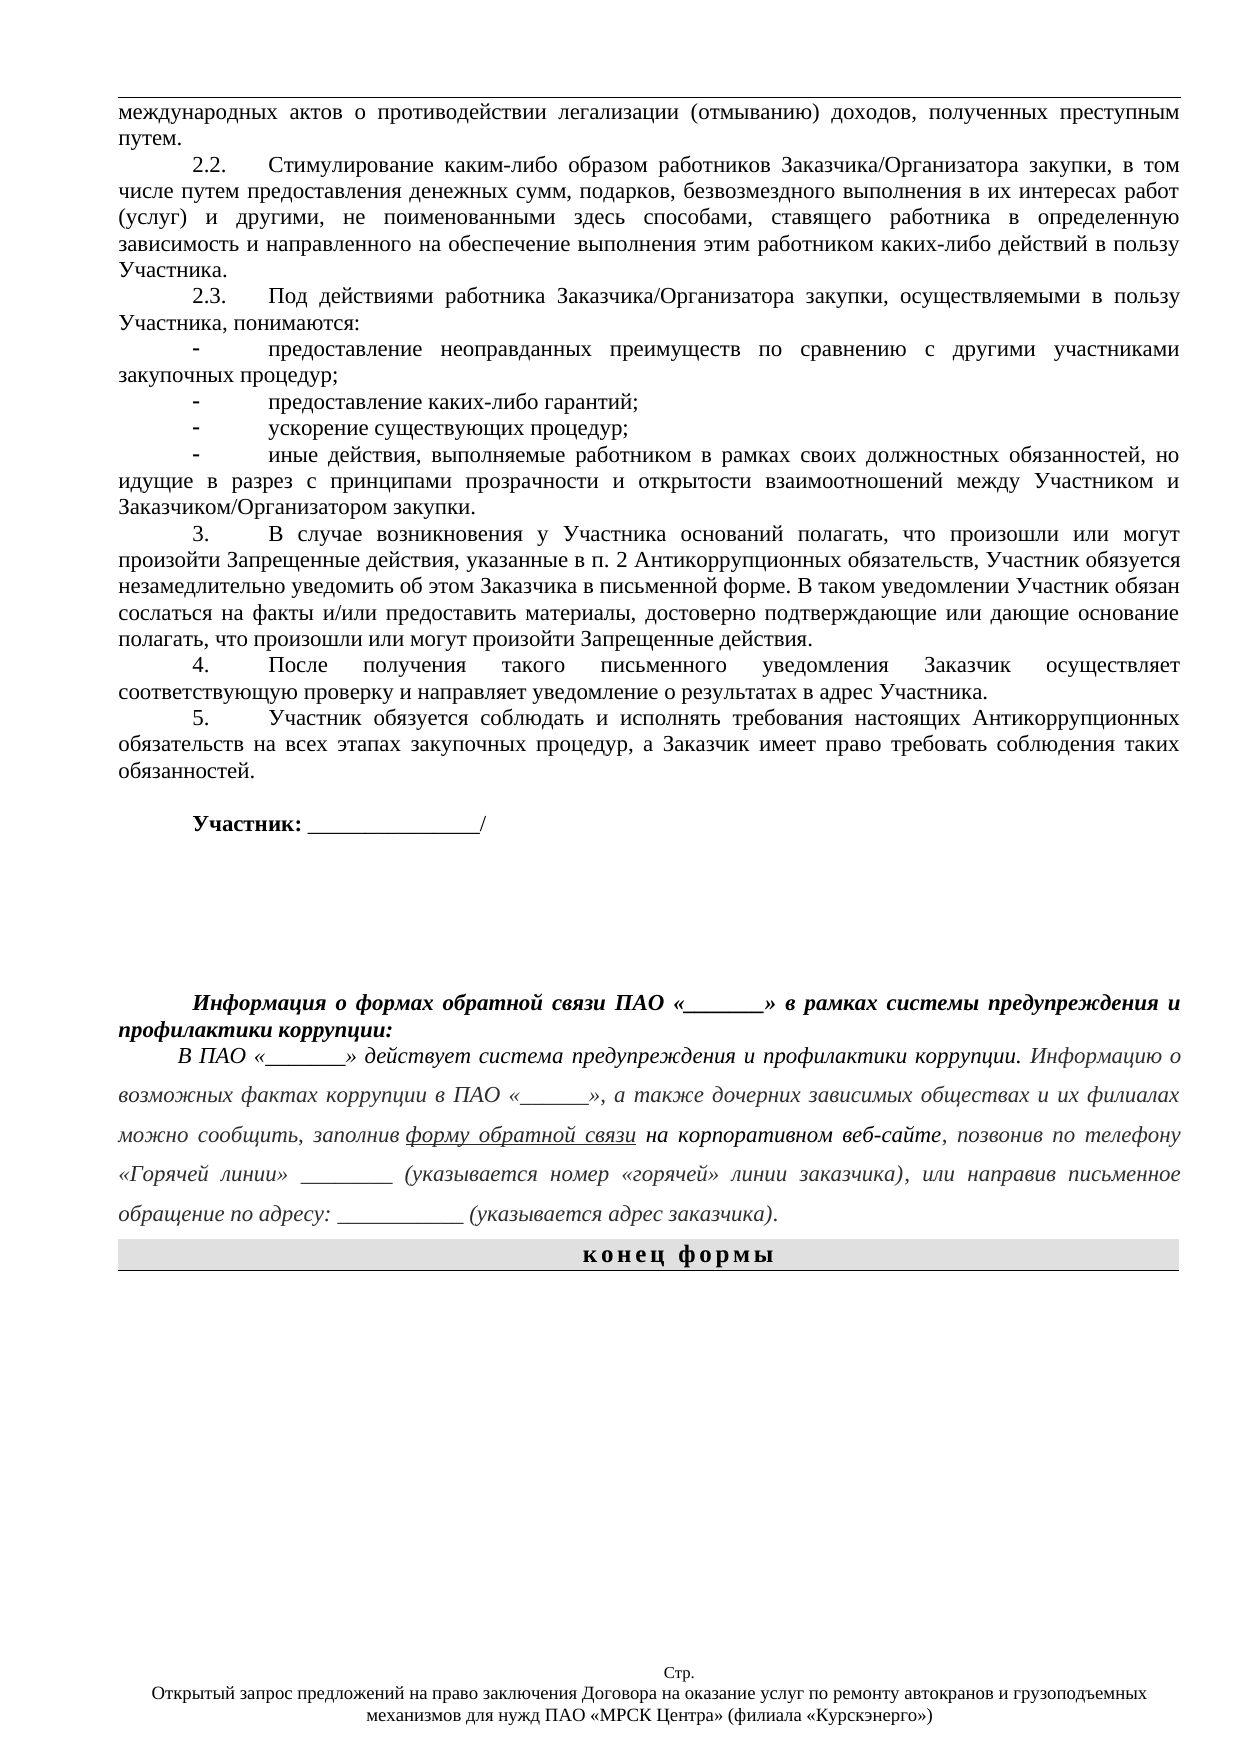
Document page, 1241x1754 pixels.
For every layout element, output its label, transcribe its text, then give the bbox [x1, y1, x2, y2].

text В ПАО «_______» действует система предупреждения и профилактики коррупции. Информацию о возможных фактах коррупции в ПАО «______», а также дочерних зависимых обществах и их филиалах можно сообщить, заполнив форму обратной связи на корпоративном веб-сайте, позвонив по телефону «Горячей линии» ________ (указывается номер «горячей» линии заказчика), или направив письменное обращение по адресу: ___________ (указывается адрес заказчика). [118, 1108, 1181, 1160]
text Информация о формах обратной связи ПАО «_______» в рамках системы предупреждения и профилактики коррупции: [118, 989, 1181, 1042]
list Участник обязуется соблюдать и исполнять требования настоящих Антикоррупционных обязательств на всех этапах закупочных процедур, а Заказчик имеет право требовать соблюдения таких обязанностей. [118, 704, 1181, 783]
list Cтимулирование каким-либо образом работников Заказчика/Организатора закупки, в том числе путем предоставления денежных сумм, подарков, безвозмездного выполнения в их интересах работ (услуг) и другими, не поименованными здесь способами, ставящего работника в определенную зависимость и направленного на обеспечение выполнения этим работником каких-либо действий в пользу Участника. [118, 151, 1181, 282]
text В ПАО «_______» действует система предупреждения и профилактики коррупции. Информацию о возможных фактах коррупции в ПАО «______», а также дочерних зависимых обществах и их филиалах можно сообщить, заполнив форму обратной связи на корпоративном веб-сайте, позвонив по телефону «Горячей линии» ________ (указывается номер «горячей» линии заказчика), или направив письменное обращение по адресу: ___________ (указывается адрес заказчика). [118, 1187, 1181, 1226]
list Под действиями работника Заказчика/Организатора закупки, осуществляемыми в пользу Участника, понимаются: [118, 282, 1181, 335]
text конец формы [118, 1239, 1179, 1270]
list После получения такого письменного уведомления Заказчик осуществляет соответствующую проверку и направляет уведомление о результатах в адрес Участника. [118, 651, 1181, 704]
list ускорение существующих процедур; [118, 414, 1181, 441]
list иные действия, выполняемые работником в рамках своих должностных обязанностей, но идущие в разрез с принципами прозрачности и открытости взаимоотношений между Участником и Заказчиком/Организатором закупки. [118, 441, 1181, 520]
list предоставление каких-либо гарантий; [118, 388, 1181, 414]
list предоставление неоправданных преимуществ по сравнению с другими участниками закупочных процедур; [118, 335, 1181, 388]
text Участник: _______________/ [118, 809, 1181, 836]
list В случае возникновения у Участника оснований полагать, что произошли или могут произойти Запрещенные действия, указанные в п. 2 Антикоррупционных обязательств, Участник обязуется незамедлительно уведомить об этом Заказчика в письменной форме. В таком уведомлении Участник обязан сослаться на факты и/или предоставить материалы, достоверно подтверждающие или дающие основание полагать, что произошли или могут произойти Запрещенные действия. [118, 520, 1181, 651]
text В ПАО «_______» действует система предупреждения и профилактики коррупции. Информацию о возможных фактах коррупции в ПАО «______», а также дочерних зависимых обществах и их филиалах можно сообщить, заполнив форму обратной связи на корпоративном веб-сайте, позвонив по телефону «Горячей линии» ________ (указывается номер «горячей» линии заказчика), или направив письменное обращение по адресу: ___________ (указывается адрес заказчика). [118, 1042, 1181, 1081]
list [118, 98, 1181, 151]
